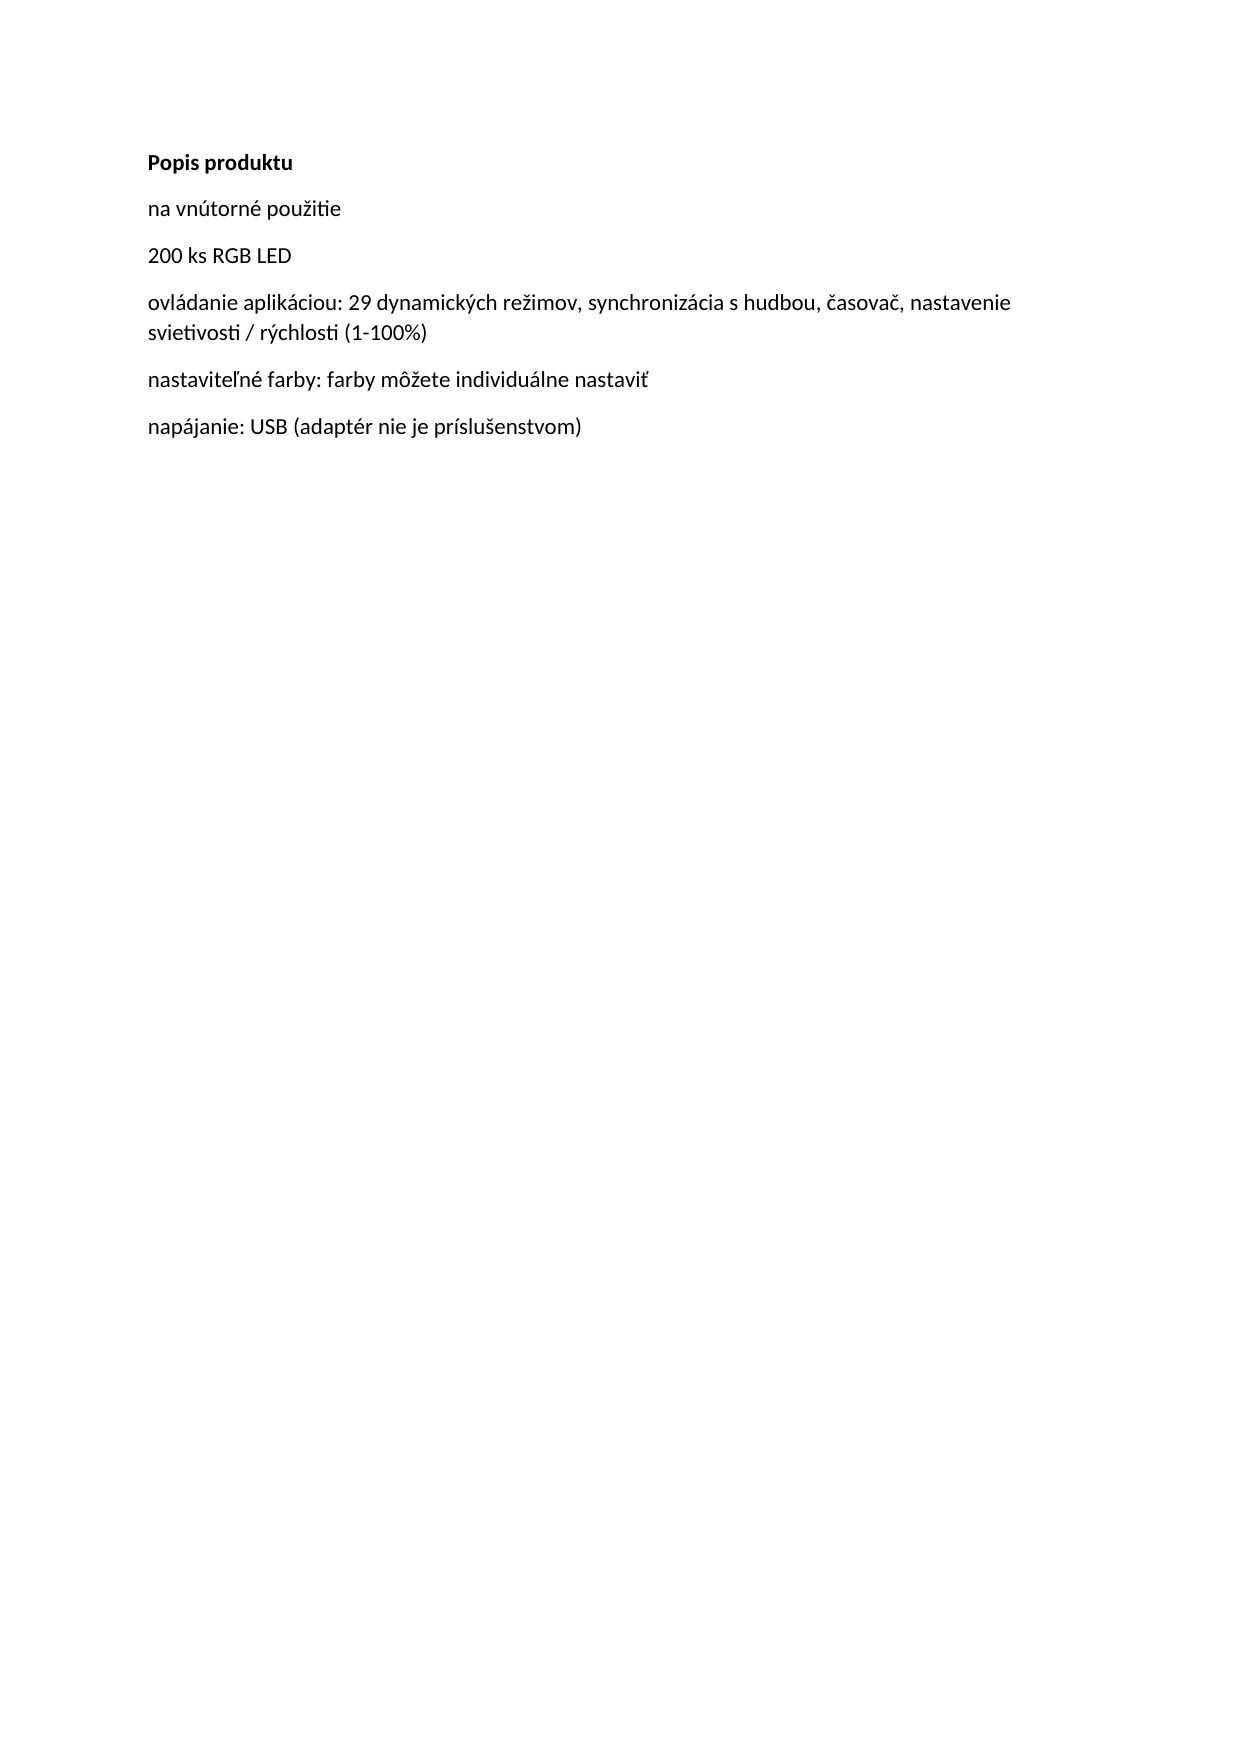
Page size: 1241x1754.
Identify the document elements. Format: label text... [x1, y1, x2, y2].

text ovládanie aplikáciou: 29 dynamických režimov, synchronizácia s hudbou, časovač, nastavenie svietivosti / rýchlosti (1-100%) [148, 288, 1093, 346]
text 200 ks RGB LED [148, 241, 1093, 269]
text Popis produktu [148, 148, 1093, 176]
text nastaviteľné farby: farby môžete individuálne nastaviť [148, 365, 1093, 393]
text na vnútorné použitie [148, 194, 1093, 222]
text napájanie: USB (adaptér nie je príslušenstvom) [148, 412, 1093, 440]
